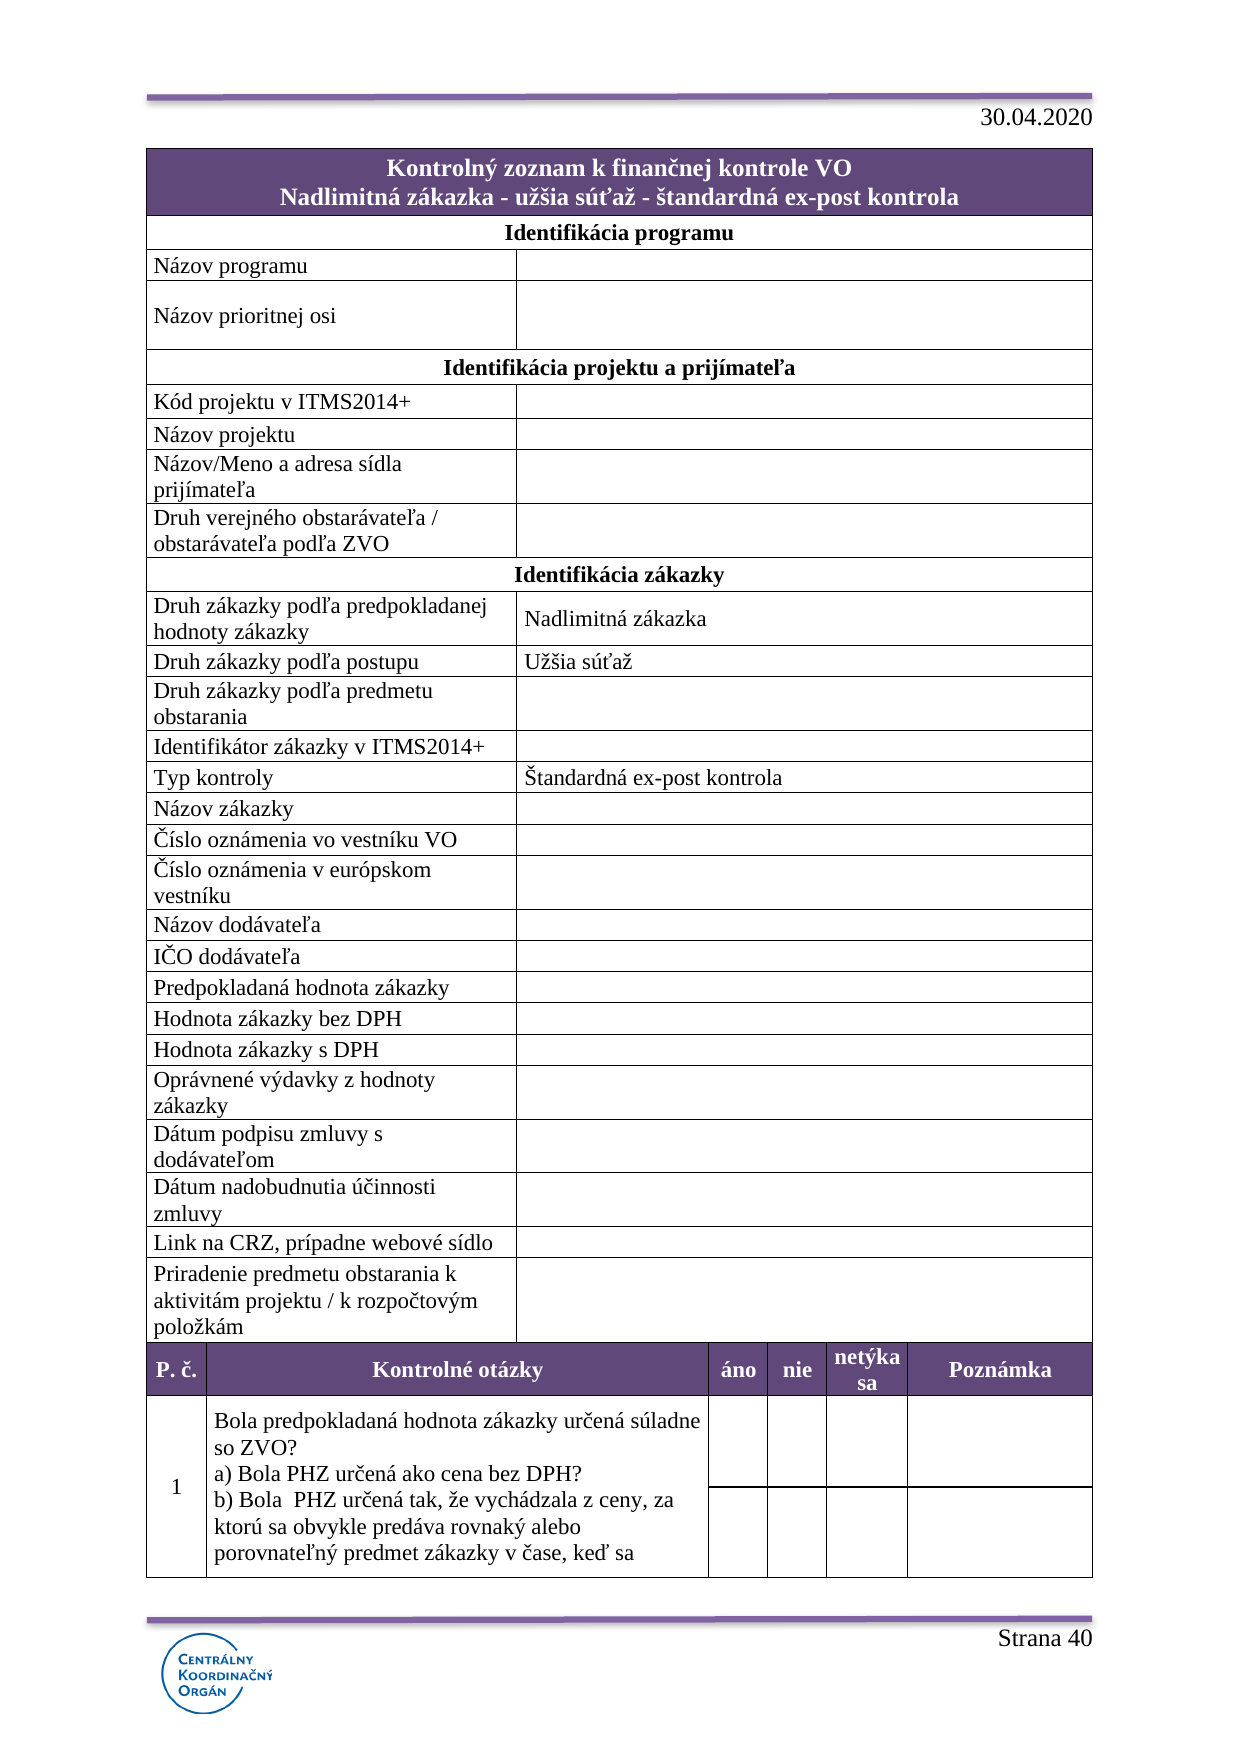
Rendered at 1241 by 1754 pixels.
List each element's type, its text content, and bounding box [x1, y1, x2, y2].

table_cell [517, 419, 1092, 449]
table_cell [517, 1066, 1092, 1118]
table_cell [517, 793, 1092, 823]
table_cell [517, 910, 1092, 940]
table_cell Hodnota zákazky bez DPH [147, 1003, 516, 1033]
table_cell nie [768, 1343, 826, 1395]
table_cell [709, 1396, 767, 1486]
table_cell Názov zákazky [147, 793, 516, 823]
table_cell Identifikátor zákazky v ITMS2014+ [147, 731, 516, 761]
table_cell IČO dodávateľa [147, 941, 516, 971]
table_cell Dátum nadobudnutia účinnosti zmluvy [147, 1173, 516, 1226]
table_cell 1 [147, 1396, 206, 1577]
table_cell [517, 1120, 1092, 1172]
picture [159, 1631, 272, 1713]
table_cell Oprávnené výdavky z hodnoty zákazky [147, 1066, 516, 1118]
table_cell [517, 972, 1092, 1002]
table_cell Poznámka [908, 1343, 1092, 1395]
table_cell Názov/Meno a adresa sídla prijímateľa [147, 450, 516, 503]
table_cell [709, 1488, 767, 1577]
table_header Kontrolný zoznam k finančnej kontrole VO Nadlimitná zákazka - užšia súťaž - štandardná ex-post kontrola [147, 149, 1092, 215]
table_cell [517, 856, 1092, 908]
table_cell Druh zákazky podľa predpokladanej hodnoty zákazky [147, 592, 516, 645]
table_cell Názov dodávateľa [147, 910, 516, 940]
table_cell [827, 1488, 907, 1577]
table_cell Názov projektu [147, 419, 516, 449]
table_cell P. č. [147, 1343, 206, 1395]
table_cell [768, 1396, 826, 1486]
table_cell Druh zákazky podľa predmetu obstarania [147, 677, 516, 730]
table_cell Identifikácia programu [147, 216, 1092, 249]
table_cell Nadlimitná zákazka [517, 592, 1092, 645]
table_cell [768, 1488, 826, 1577]
table_cell [517, 825, 1092, 855]
table_cell Číslo oznámenia v európskom vestníku [147, 856, 516, 908]
table_cell Druh verejného obstarávateľa / obstarávateľa podľa ZVO [147, 504, 516, 557]
table_cell [517, 450, 1092, 503]
table_cell [827, 1396, 907, 1486]
table_cell Bola predpokladaná hodnota zákazky určená súladne so ZVO? a) Bola PHZ určená ako cena bez DPH? b) Bola PHZ určená tak, že vychádzala z ceny, za ktorú sa obvykle predáva rovnaký alebo porovnateľný predmet zákazky v čase, keď sa oznámenie o vyhlásení verejného obstarávania alebo ekvivalent takéhoto oznámenia posiela na zverejnenie? c) Bola PHZ určená tak, že zahŕňa PHZ všetkých častí zákazky, vrátane opakovaných plnení, odmien a opcií? d) Je stanovená PHZ tak, že nezahŕňa PHZ aj dodávku tovaru alebo poskytnutie služieb, ktoré nie sú nevyhnutné na splnenie zmluvy na stavebné práce? e) Nedošlo k rozdeleniu zákazky alebo nebol zvolený spôsob určenia jej PHZ s cieľom znížiť PHZ pod finančné limity podľa ZVO? f) Boli v dokumentácii k verejnému obstarávaniu aj informácie a podklady, na základe ktorých bola určená PHZ a to najmä záznam z prieskumu trhu, aktualizovaný rozpočet zo žiadosti o NFP, štátna cenová expertíza a pod.? [207, 1396, 708, 1577]
table_cell [517, 1227, 1092, 1257]
table_cell [517, 677, 1092, 730]
table_cell Identifikácia projektu a prijímateľa [147, 350, 1092, 383]
table_cell netýka sa [827, 1343, 907, 1395]
table_cell Názov prioritnej osi [147, 281, 516, 349]
table_cell [517, 504, 1092, 557]
table_cell [517, 1035, 1092, 1065]
table_cell Hodnota zákazky s DPH [147, 1035, 516, 1065]
table_cell [517, 281, 1092, 349]
table_cell [517, 941, 1092, 971]
table_cell Dátum podpisu zmluvy s dodávateľom [147, 1120, 516, 1172]
table_cell [517, 1173, 1092, 1226]
table_cell [908, 1396, 1092, 1486]
table_cell Link na CRZ, prípadne webové sídlo [147, 1227, 516, 1257]
table_cell Číslo oznámenia vo vestníku VO [147, 825, 516, 855]
table_cell Názov programu [147, 250, 516, 280]
table_cell [517, 1003, 1092, 1033]
table_cell Užšia súťaž [517, 646, 1092, 676]
table_cell [517, 731, 1092, 761]
table_cell [517, 385, 1092, 418]
table_cell Predpokladaná hodnota zákazky [147, 972, 516, 1002]
table_cell [908, 1488, 1092, 1577]
table_cell Štandardná ex-post kontrola [517, 762, 1092, 792]
table_cell [517, 250, 1092, 280]
table_cell Priradenie predmetu obstarania k aktivitám projektu / k rozpočtovým položkám [147, 1258, 516, 1342]
table_cell [517, 1258, 1092, 1342]
table_cell Identifikácia zákazky [147, 558, 1092, 591]
table_cell Druh zákazky podľa postupu [147, 646, 516, 676]
table_cell Kontrolné otázky [207, 1343, 708, 1395]
table_cell Kód projektu v ITMS2014+ [147, 385, 516, 418]
table_cell Typ kontroly [147, 762, 516, 792]
table_cell áno [709, 1343, 767, 1395]
